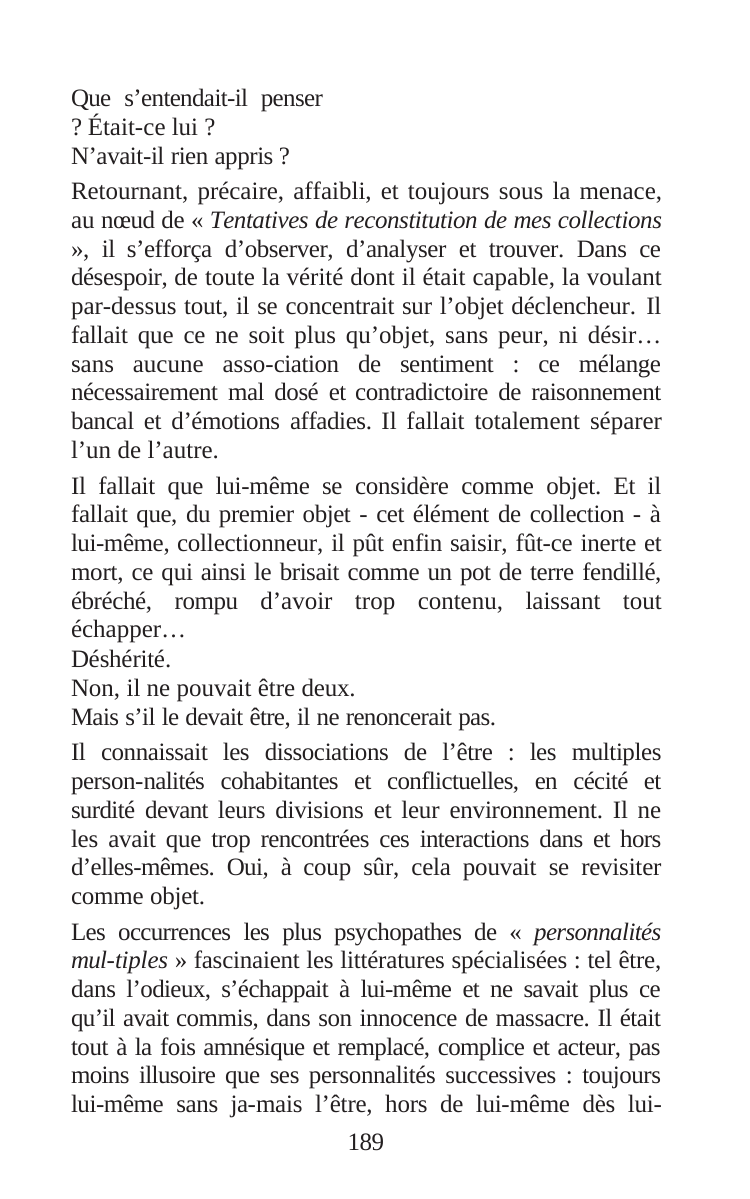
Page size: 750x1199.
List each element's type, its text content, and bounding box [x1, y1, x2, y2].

text Mais s’il le devait être, il ne renoncerait pas. [71, 702, 712, 731]
text N’avait-il rien appris ? [71, 141, 712, 170]
text Retournant, précaire, affaibli, et toujours sous la menace, au nœud de « Tentatives de reconstitution de mes collections », il s’efforça d’observer, d’analyser et trouver. Dans ce désespoir, de toute la vérité dont il était capable, la voulant par-dessus tout, il se concentrait sur l’objet déclencheur. Il fallait que ce ne soit plus qu’objet, sans peur, ni désir… sans aucune asso-ciation de sentiment : ce mélange nécessairement mal dosé et contradictoire de raisonnement bancal et d’émotions affadies. Il fallait totalement séparer l’un de l’autre. [71, 176, 662, 464]
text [71, 917, 662, 1118]
text Il connaissait les dissociations de l’être : les multiples person-nalités cohabitantes et conflictuelles, en cécité et surdité devant leurs divisions et leur environnement. Il ne les avait que trop rencontrées ces interactions dans et hors d’elles-mêmes. Oui, à coup sûr, cela pouvait se revisiter comme objet. [71, 737, 662, 910]
text Il fallait que lui-même se considère comme objet. Et il fallait que, du premier objet - cet élément de collection - à lui-même, collectionneur, il pût enfin saisir, fût-ce inerte et mort, ce qui ainsi le brisait comme un pot de terre fendillé, ébréché, rompu d’avoir trop contenu, laissant tout échapper… [71, 471, 662, 643]
text Que s’entendait-il penser ? Était-ce lui ? [71, 83, 323, 141]
text Déshérité. [71, 644, 712, 673]
text Non, il ne pouvait être deux. [71, 673, 712, 702]
